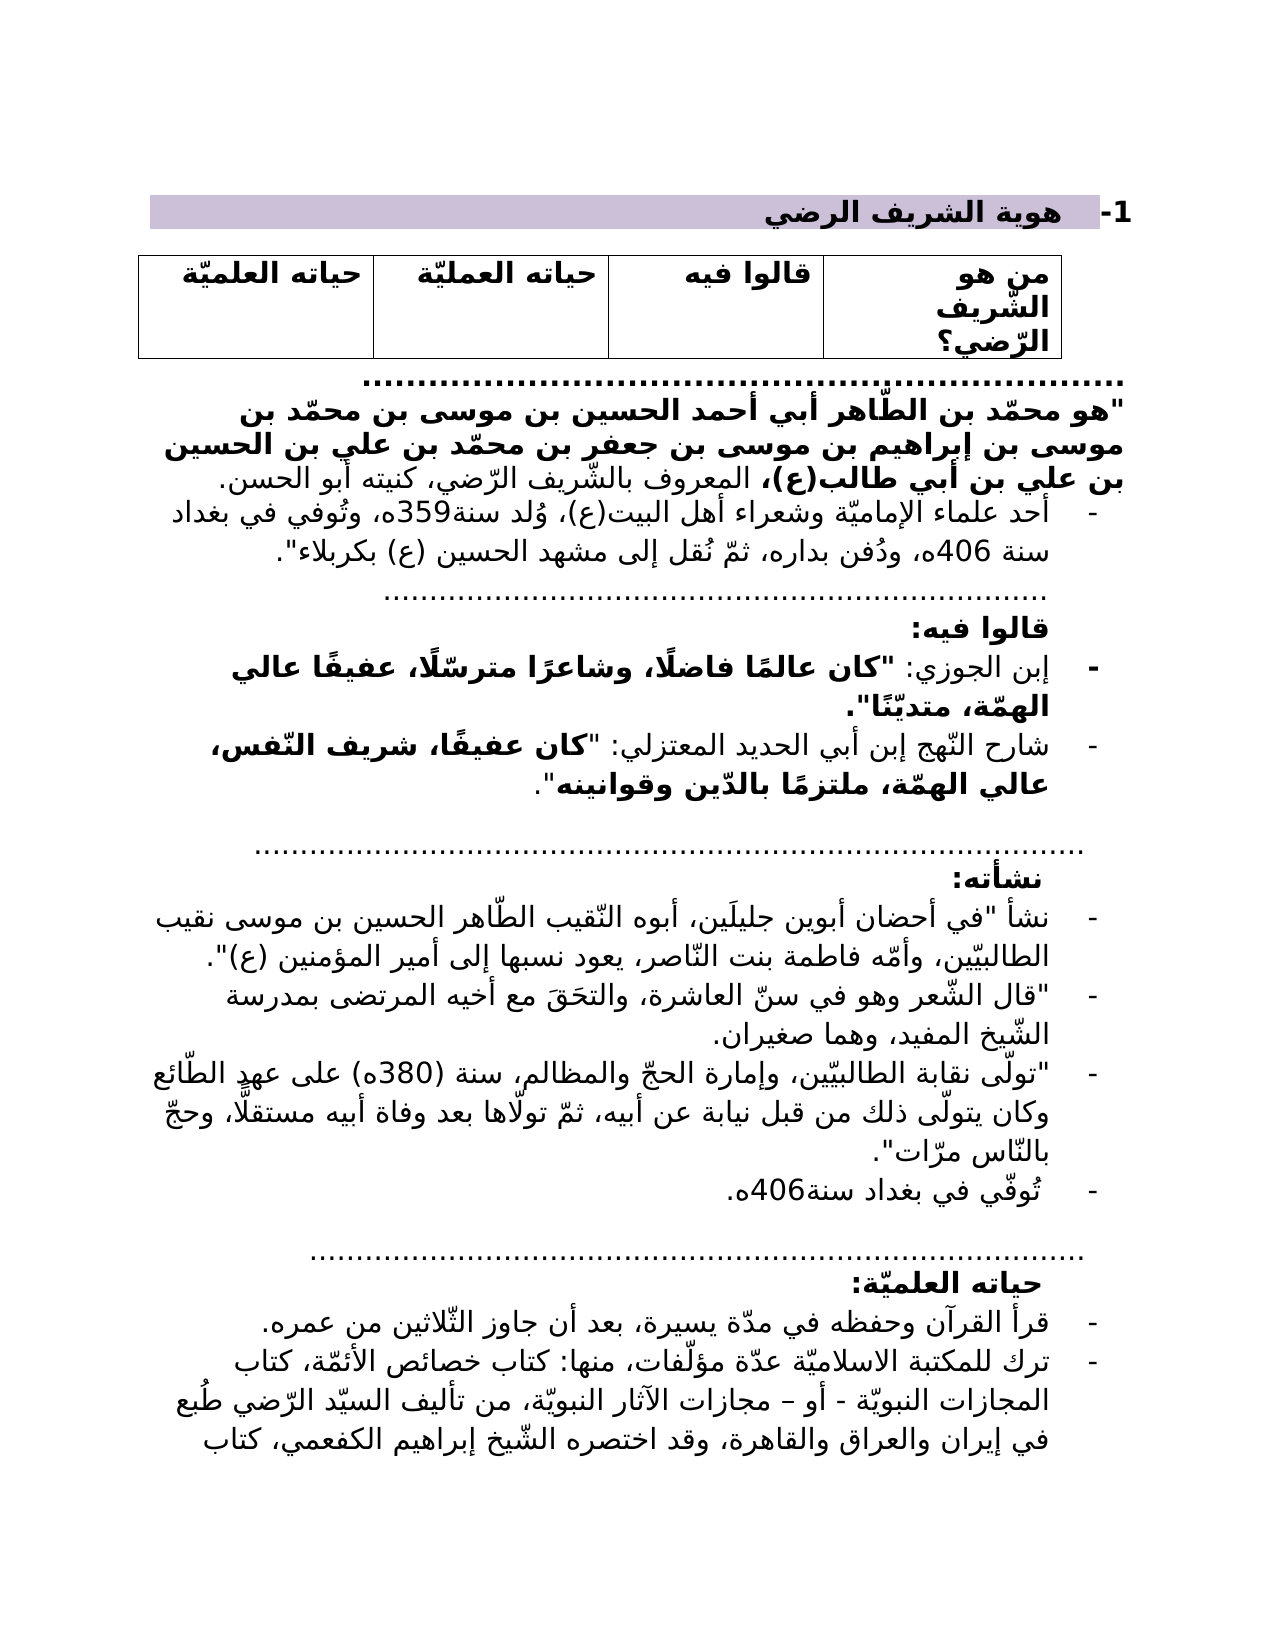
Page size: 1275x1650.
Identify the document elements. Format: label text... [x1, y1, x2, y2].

list هوية الشريف الرضي [150, 195, 1100, 229]
list قالوا فيه: [150, 612, 1050, 646]
list شارح النّهج إبن أبي الحديد المعتزلي: "كان عفيفًا، شريف النّفس، عالي الهمّة، ملتزمًا بالدّين وقوانينه". [150, 729, 1087, 802]
table_header قالوا فيه [609, 256, 823, 358]
table_header حياته العلميّة [139, 256, 373, 358]
text ..................................................................... [150, 359, 1125, 393]
list تُوفّي في بغداد سنة406ه. [150, 1173, 1087, 1207]
text .......................................................................................... [150, 827, 1087, 861]
list "تولّى نقابة الطالبيّين، وإمارة الحجّ والمظالم، سنة (380ه) على عهد الطّائع وكان يتولّى ذلك من قبل نيابة عن أبيه، ثمّ تولّاها بعد وفاة أبيه مستقلًّا، وحجّ بالنّاس مرّات". [150, 1056, 1087, 1168]
list نشأته: [150, 861, 1043, 895]
text .................................................................................... [150, 1233, 1087, 1267]
list إبن الجوزي: "كان عالمًا فاضلًا، وشاعرًا مترسّلًا، عفيفًا عالي الهمّة، متديّنًا". [150, 651, 1087, 724]
table_header من هو الشّريف الرّضي؟ [824, 256, 1061, 358]
list نشأ "في أحضان أبوين جليلَين، أبوه النّقيب الطّاهر الحسين بن موسى نقيب الطالبيّين، وأمّه فاطمة بنت النّاصر، يعود نسبها إلى أمير المؤمنين (ع)". [150, 900, 1087, 973]
text "هو محمّد بن الطّاهر أبي أحمد الحسين بن موسى بن محمّد بن موسى بن إبراهيم بن موسى بن جعفر بن محمّد بن علي بن الحسين بن علي بن أبي طالب(ع)، المعروف بالشّريف الرّضي، كنيته أبو الحسن. [150, 393, 1125, 495]
list أحد علماء الإماميّة وشعراء أهل البيت(ع)، وُلد سنة359ه، وتُوفي في بغداد سنة 406ه، ودُفن بداره، ثمّ نُقل إلى مشهد الحسين (ع) بكربلاء". [150, 495, 1087, 568]
list "قال الشّعر وهو في سنّ العاشرة، والتحَقَ مع أخيه المرتضى بمدرسة الشّيخ المفيد، وهما صغيران. [150, 978, 1087, 1051]
list حياته العلميّة: [150, 1267, 1043, 1301]
list قرأ القرآن وحفظه في مدّة يسيرة، بعد أن جاوز الثّلاثين من عمره. [150, 1306, 1087, 1340]
list ........................................................................ [150, 573, 1050, 607]
table_header حياته العمليّة [374, 256, 608, 358]
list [150, 1345, 1087, 1457]
